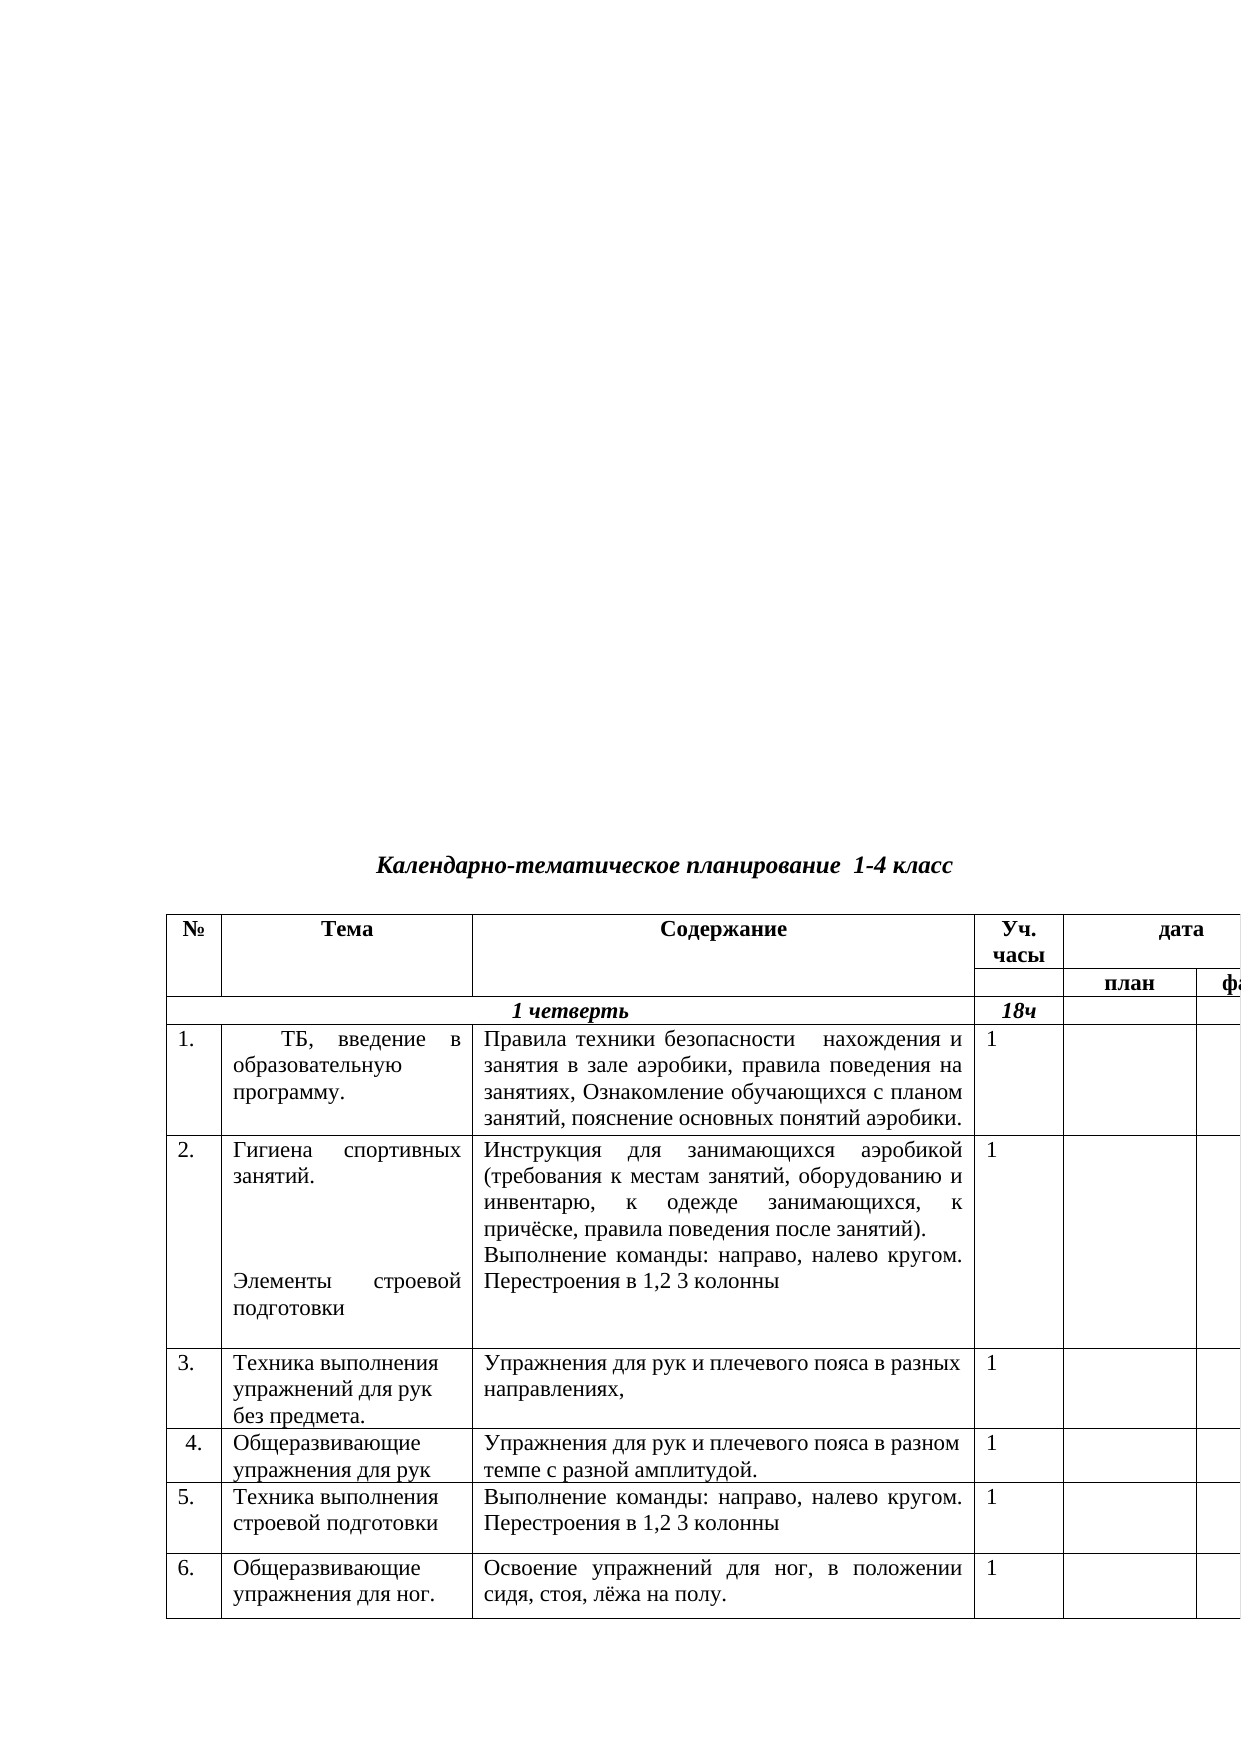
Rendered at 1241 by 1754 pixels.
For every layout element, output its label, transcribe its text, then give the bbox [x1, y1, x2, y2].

table_cell 5. [167, 1483, 221, 1553]
table_cell Гигиена спортивных занятий. Элементы строевой подготовки [222, 1136, 472, 1348]
table_cell [1064, 1025, 1196, 1134]
table_cell Освоение упражнений для ног, в положении сидя, стоя, лёжа на полу. [473, 1554, 974, 1618]
table_cell факт [1197, 969, 1240, 996]
table_cell [1064, 1136, 1196, 1348]
table_cell 1 [975, 1349, 1063, 1428]
table_cell 4. [167, 1429, 221, 1482]
table_cell [1064, 1429, 1196, 1482]
table_header дата [1064, 915, 1240, 968]
table_cell 1 [975, 1483, 1063, 1553]
table_cell [1197, 1429, 1240, 1482]
table_cell Инструкция для занимающихся аэробикой (требования к местам занятий, оборудованию и инвентарю, к одежде занимающихся, к причёске, правила поведения после занятий). Выполнение команды: направо, налево кругом. Перестроения в 1,2 3 колонны [473, 1136, 974, 1348]
table_cell Правила техники безопасности нахождения и занятия в зале аэробики, правила поведения на занятиях, Ознакомление обучающихся с планом занятий, пояснение основных понятий аэробики. [473, 1025, 974, 1134]
table_cell Общеразвивающие упражнения для ног. [222, 1554, 472, 1618]
table_cell [975, 969, 1063, 996]
table_cell Упражнения для рук и плечевого пояса в разном темпе с разной амплитудой. [473, 1429, 974, 1482]
table_cell Упражнения для рук и плечевого пояса в разных направлениях, [473, 1349, 974, 1428]
table_cell Техника выполнения строевой подготовки [222, 1483, 472, 1553]
table_cell 1 [975, 1429, 1063, 1482]
table_header № [167, 915, 221, 996]
table_cell [1197, 997, 1240, 1024]
table_cell [1197, 1349, 1240, 1428]
table_cell 2. [167, 1136, 221, 1348]
table_cell [1064, 997, 1196, 1024]
table_cell 1 [975, 1025, 1063, 1134]
table_cell 1 [975, 1136, 1063, 1348]
table_cell 1 [975, 1554, 1063, 1618]
table_cell [1064, 1349, 1196, 1428]
table_cell 3. [167, 1349, 221, 1428]
table_cell [1197, 1136, 1240, 1348]
table_cell 6. [167, 1554, 221, 1618]
table_cell [1197, 1483, 1240, 1553]
table_cell [1064, 1554, 1196, 1618]
table_cell [1064, 1483, 1196, 1553]
table_cell 1 четверть [167, 997, 974, 1024]
table_cell [1197, 1554, 1240, 1618]
text Календарно-тематическое планирование 1-4 класс [177, 850, 1152, 879]
table_header Содержание [473, 915, 974, 996]
table_header Тема [222, 915, 472, 996]
table_cell ТБ, введение в образовательную программу. [222, 1025, 472, 1134]
table_cell Техника выполнения упражнений для рук без предмета. [222, 1349, 472, 1428]
table_cell 18ч [975, 997, 1063, 1024]
table_cell план [1064, 969, 1196, 996]
table_cell [1197, 1025, 1240, 1134]
table_cell Выполнение команды: направо, налево кругом. Перестроения в 1,2 3 колонны [473, 1483, 974, 1553]
table_cell 1. [167, 1025, 221, 1134]
table_header Уч. часы [975, 915, 1063, 968]
table_cell Общеразвивающие упражнения для рук [222, 1429, 472, 1482]
